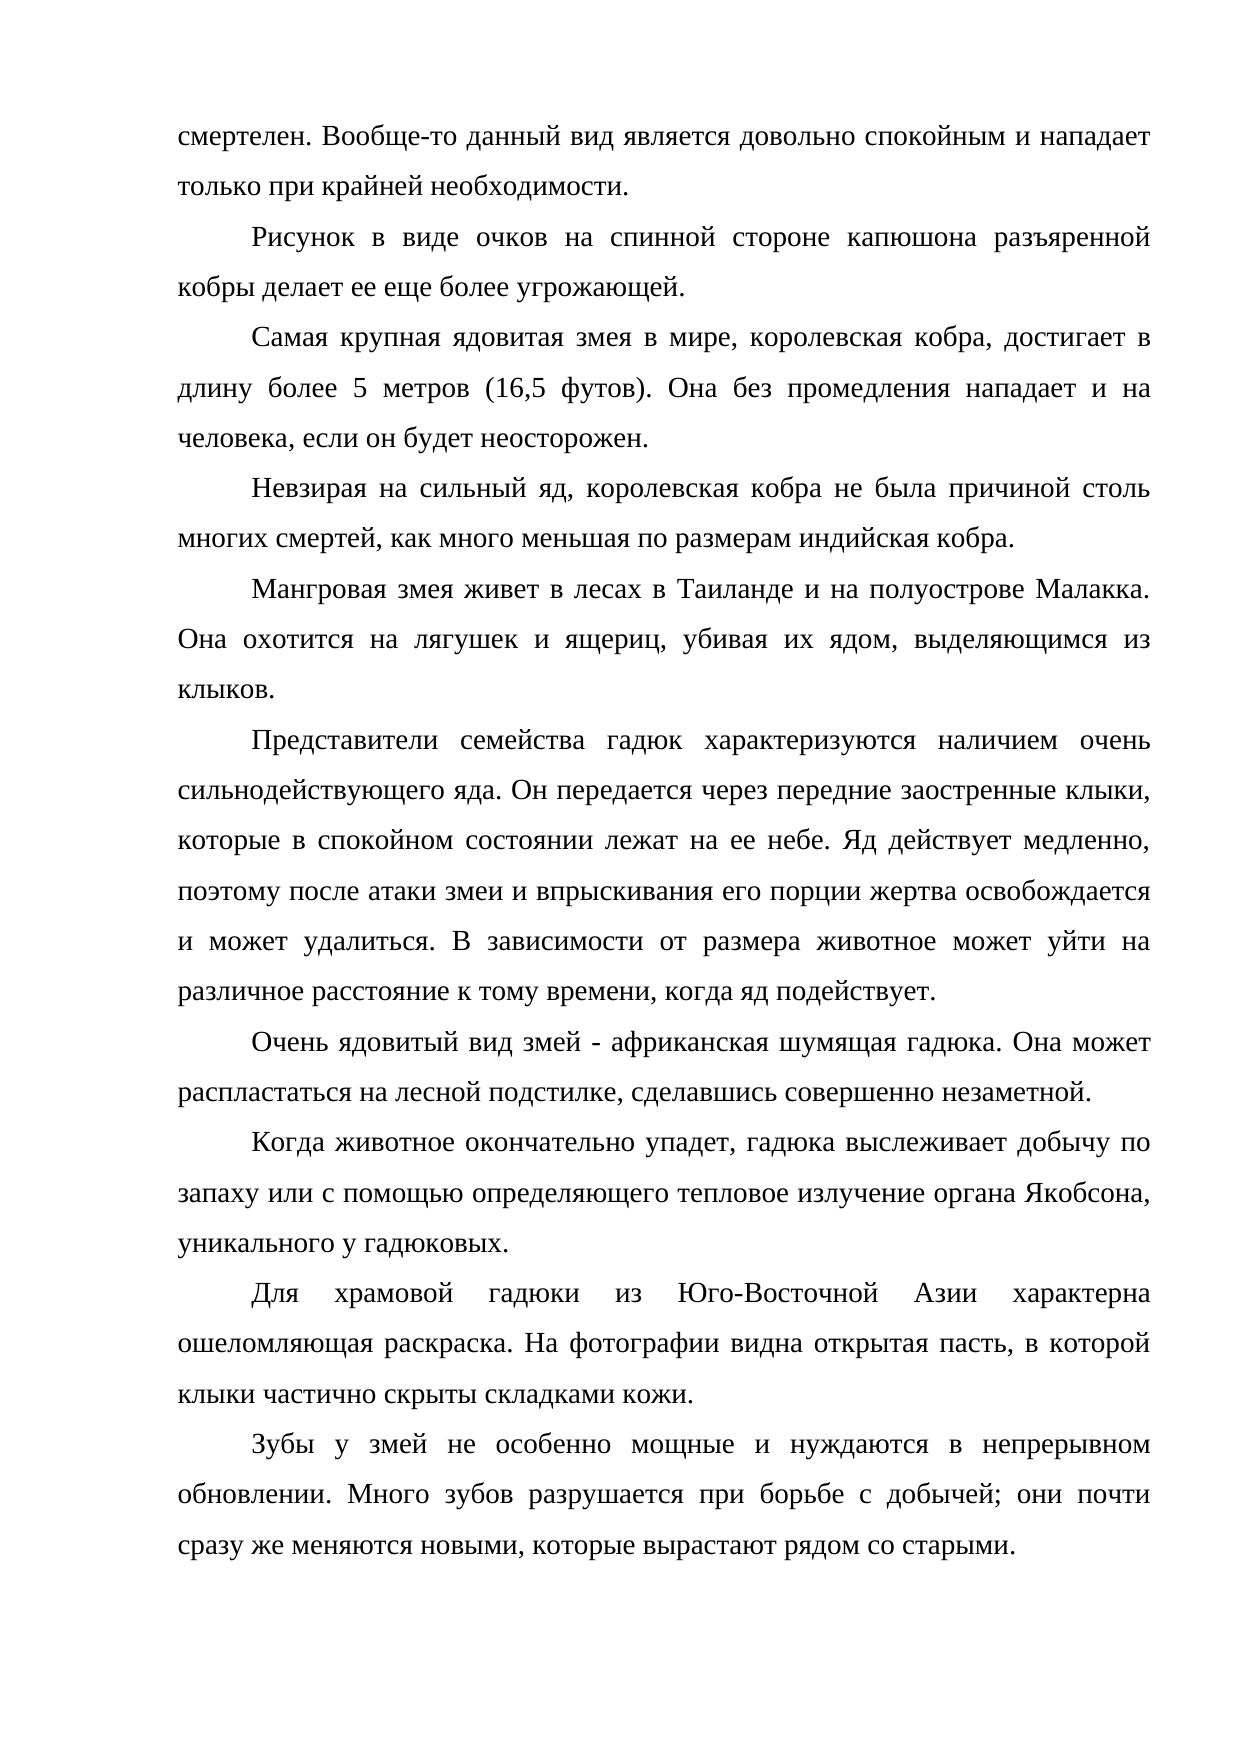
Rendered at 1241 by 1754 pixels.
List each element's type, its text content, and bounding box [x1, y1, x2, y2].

text Зубы у змей не особенно мощные и нуждаются в непрерывном обновлении. Много зубов разрушается при борьбе с добычей; они почти сразу же меняются новыми, которые вырастают рядом со старыми. [177, 1426, 1152, 1560]
text Когда животное окончательно упадет, гадюка выслеживает добычу по запаху или с помощью определяющего тепловое излучение органа Якобсона, уникального у гадюковых. [177, 1124, 1152, 1258]
text Для храмовой гадюки из Юго-Восточной Азии характерна ошеломляющая раскраска. На фотографии видна открытая пасть, в которой клыки частично скрыты складками кожи. [177, 1275, 1152, 1409]
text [177, 118, 1152, 202]
text Мангровая змея живет в лесах в Таиланде и на полуострове Малакка. Она охотится на лягушек и ящериц, убивая их ядом, выделяющимся из клыков. [177, 571, 1152, 705]
text Невзирая на сильный яд, королевская кобра не была причиной столь многих смертей, как много меньшая по размерам индийская кобра. [177, 470, 1152, 554]
text Рисунок в виде очков на спинной стороне капюшона разъяренной кобры делает ее еще более угрожающей. [177, 219, 1152, 303]
text Представители семейства гадюк характеризуются наличием очень сильнодействующего яда. Он передается через передние заостренные клыки, которые в спокойном состоянии лежат на ее небе. Яд действует медленно, поэтому после атаки змеи и впрыскивания его порции жертва освобождается и может удалиться. В зависимости от размера животное может уйти на различное расстояние к тому времени, когда яд подействует. [177, 722, 1152, 1007]
text Очень ядовитый вид змей - африканская шумящая гадюка. Она может распластаться на лесной подстилке, сделавшись совершенно незаметной. [177, 1024, 1152, 1108]
text Самая крупная ядовитая змея в мире, королевская кобра, достигает в длину более (). Она без промедления нападает и на человека, если он будет неосторожен. [177, 319, 1152, 453]
